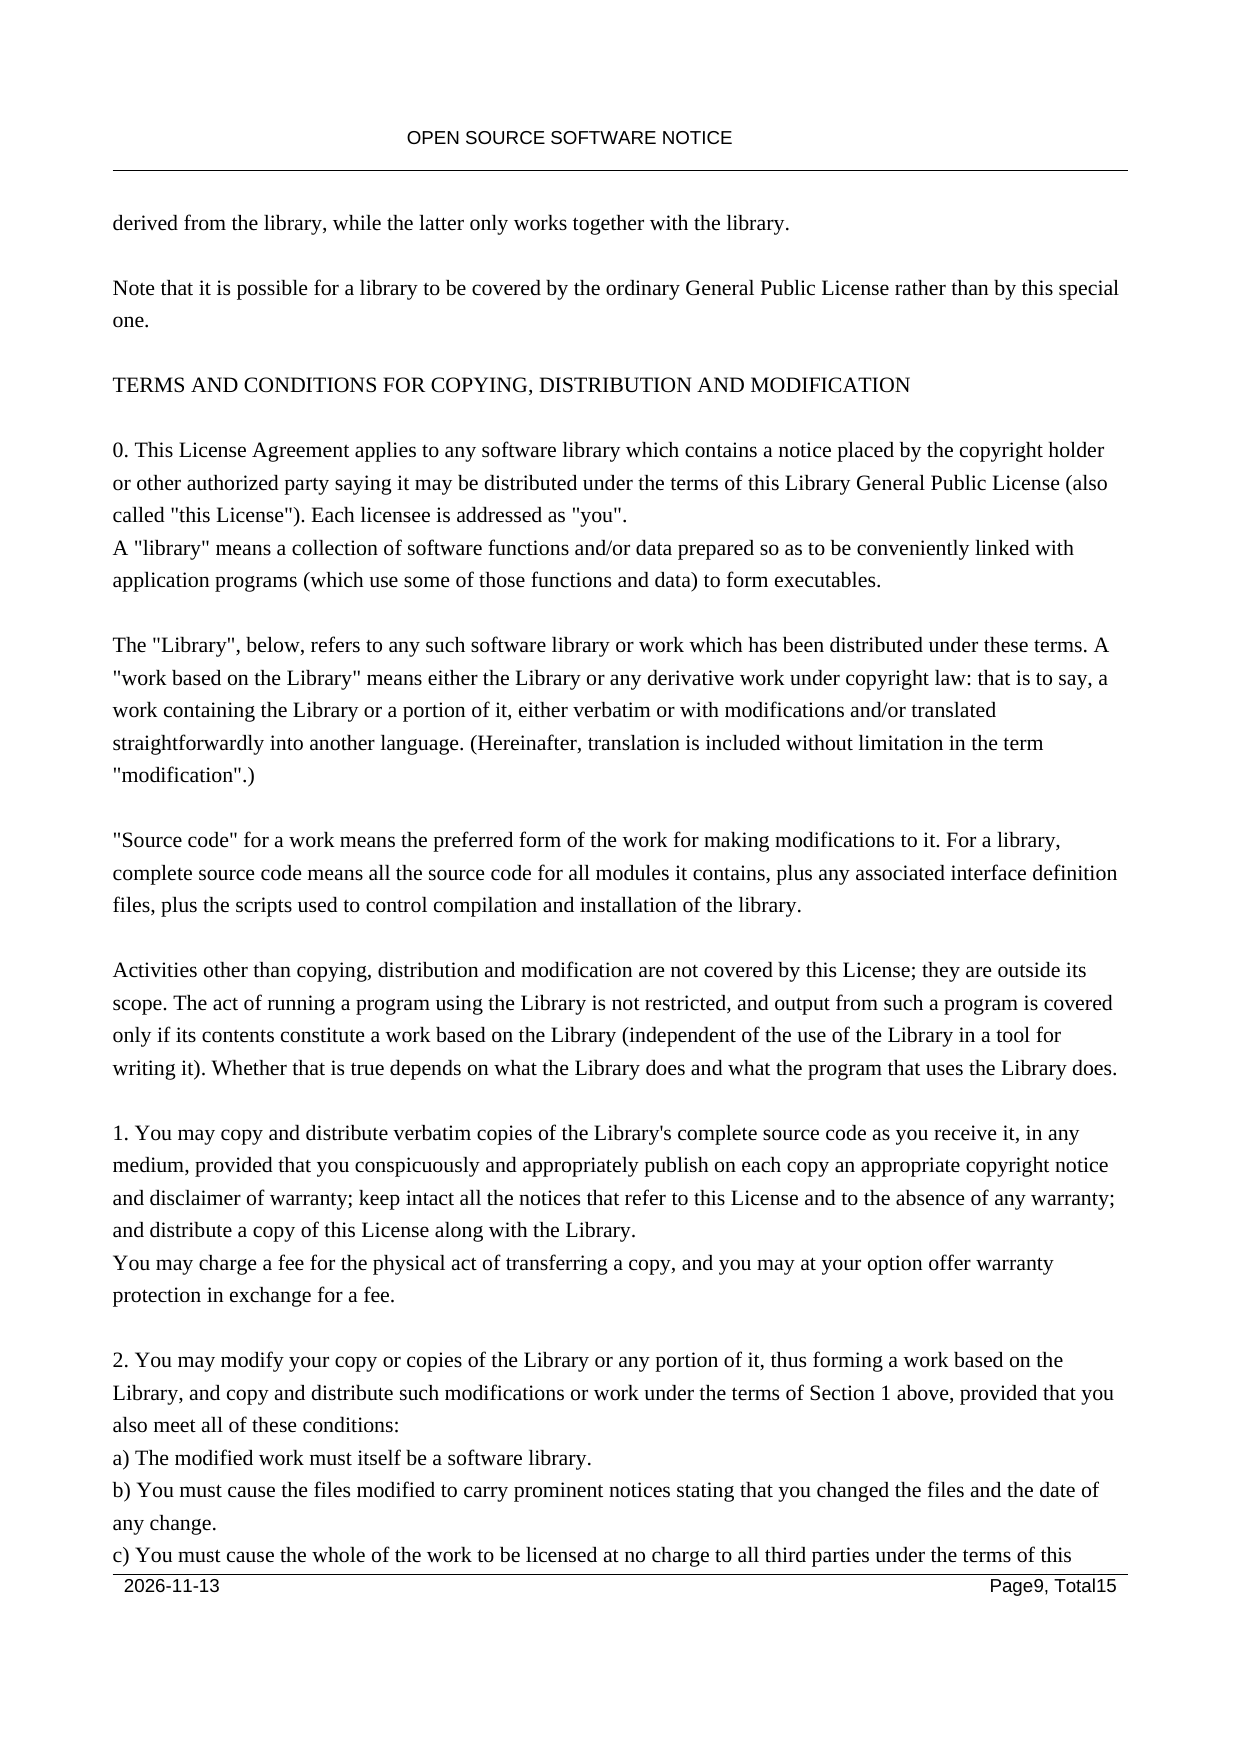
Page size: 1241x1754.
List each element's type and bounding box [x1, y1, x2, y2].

text [112, 206, 1128, 1571]
